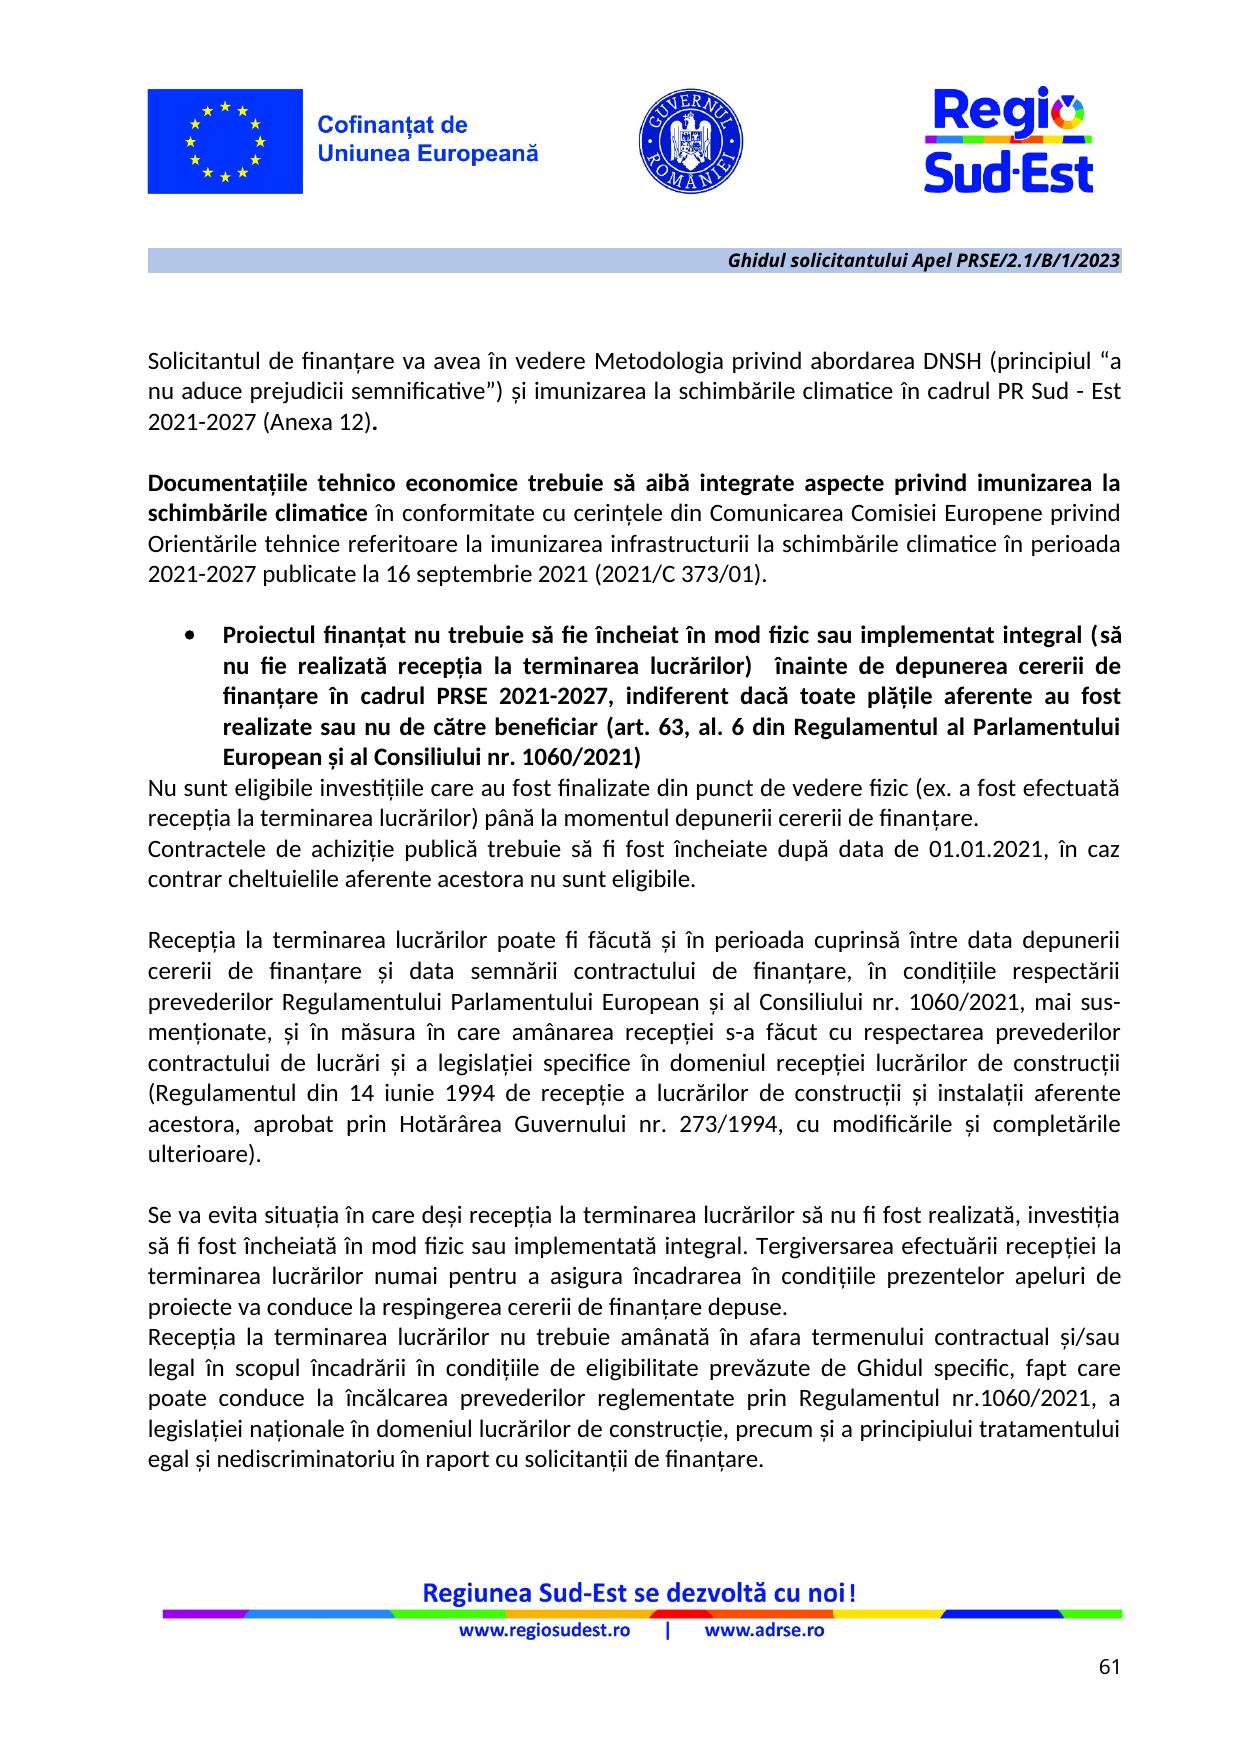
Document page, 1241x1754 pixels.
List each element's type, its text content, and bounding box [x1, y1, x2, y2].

picture [162, 1582, 1123, 1640]
text Recepția la terminarea lucrărilor nu trebuie amânată în afara termenului contractual și/sau legal în scopul încadrării în condițiile de eligibilitate prevăzute de Ghidul specific, fapt care poate conduce la încălcarea prevederilor reglementate prin Regulamentul nr.1060/2021, a legislației naționale în domeniul lucrărilor de construcție, precum și a principiului tratamentului egal și nediscriminatoriu în raport cu solicitanții de finanțare. [148, 1321, 1122, 1474]
text Recepția la terminarea lucrărilor poate fi făcută și în perioada cuprinsă între data depunerii cererii de finanțare și data semnării contractului de finanțare, în condițiile respectării prevederilor Regulamentului Parlamentului European şi al Consiliului nr. 1060/2021, mai sus-menționate, și în măsura în care amânarea recepției s-a făcut cu respectarea prevederilor contractului de lucrări și a legislației specifice în domeniul recepției lucrărilor de construcții (Regulamentul din 14 iunie 1994 de recepție a lucrărilor de construcții și instalații aferente acestora, aprobat prin Hotărârea Guvernului nr. 273/1994, cu modificările și completările ulterioare). [148, 925, 1122, 1169]
list Proiectul finanțat nu trebuie să fie încheiat în mod fizic sau implementat integral (să nu fie realizată recepția la terminarea lucrărilor) înainte de depunerea cererii de finanțare în cadrul PRSE 2021-2027, indiferent dacă toate plățile aferente au fost realizate sau nu de către beneficiar (art. 63, al. 6 din Regulamentul al Parlamentului European și al Consiliului nr. 1060/2021) [185, 619, 1122, 772]
picture [147, 86, 1093, 195]
text Nu sunt eligibile investiţiile care au fost finalizate din punct de vedere fizic (ex. a fost efectuată recepţia la terminarea lucrărilor) până la momentul depunerii cererii de finanţare. [148, 772, 1122, 833]
text Solicitantul de finanțare va avea în vedere Metodologia privind abordarea DNSH (principiul “a nu aduce prejudicii semnificative”) și imunizarea la schimbările climatice în cadrul PR Sud - Est 2021-2027 (Anexa 12). [148, 345, 1122, 436]
text Contractele de achiziție publică trebuie să fi fost încheiate după data de 01.01.2021, în caz contrar cheltuielile aferente acestora nu sunt eligibile. [148, 833, 1122, 894]
text Documentațiile tehnico economice trebuie să aibă integrate aspecte privind imunizarea la schimbările climatice în conformitate cu cerințele din Comunicarea Comisiei Europene privind Orientările tehnice referitoare la imunizarea infrastructurii la schimbările climatice în perioada 2021-2027 publicate la 16 septembrie 2021 (2021/C 373/01). [148, 467, 1122, 589]
text Se va evita situația în care deși recepția la terminarea lucrărilor să nu fi fost realizată, investiția să fi fost încheiată în mod fizic sau implementată integral. Tergiversarea efectuării recepţiei la terminarea lucrărilor numai pentru a asigura încadrarea în condiţiile prezentelor apeluri de proiecte va conduce la respingerea cererii de finanţare depuse. [148, 1199, 1122, 1321]
